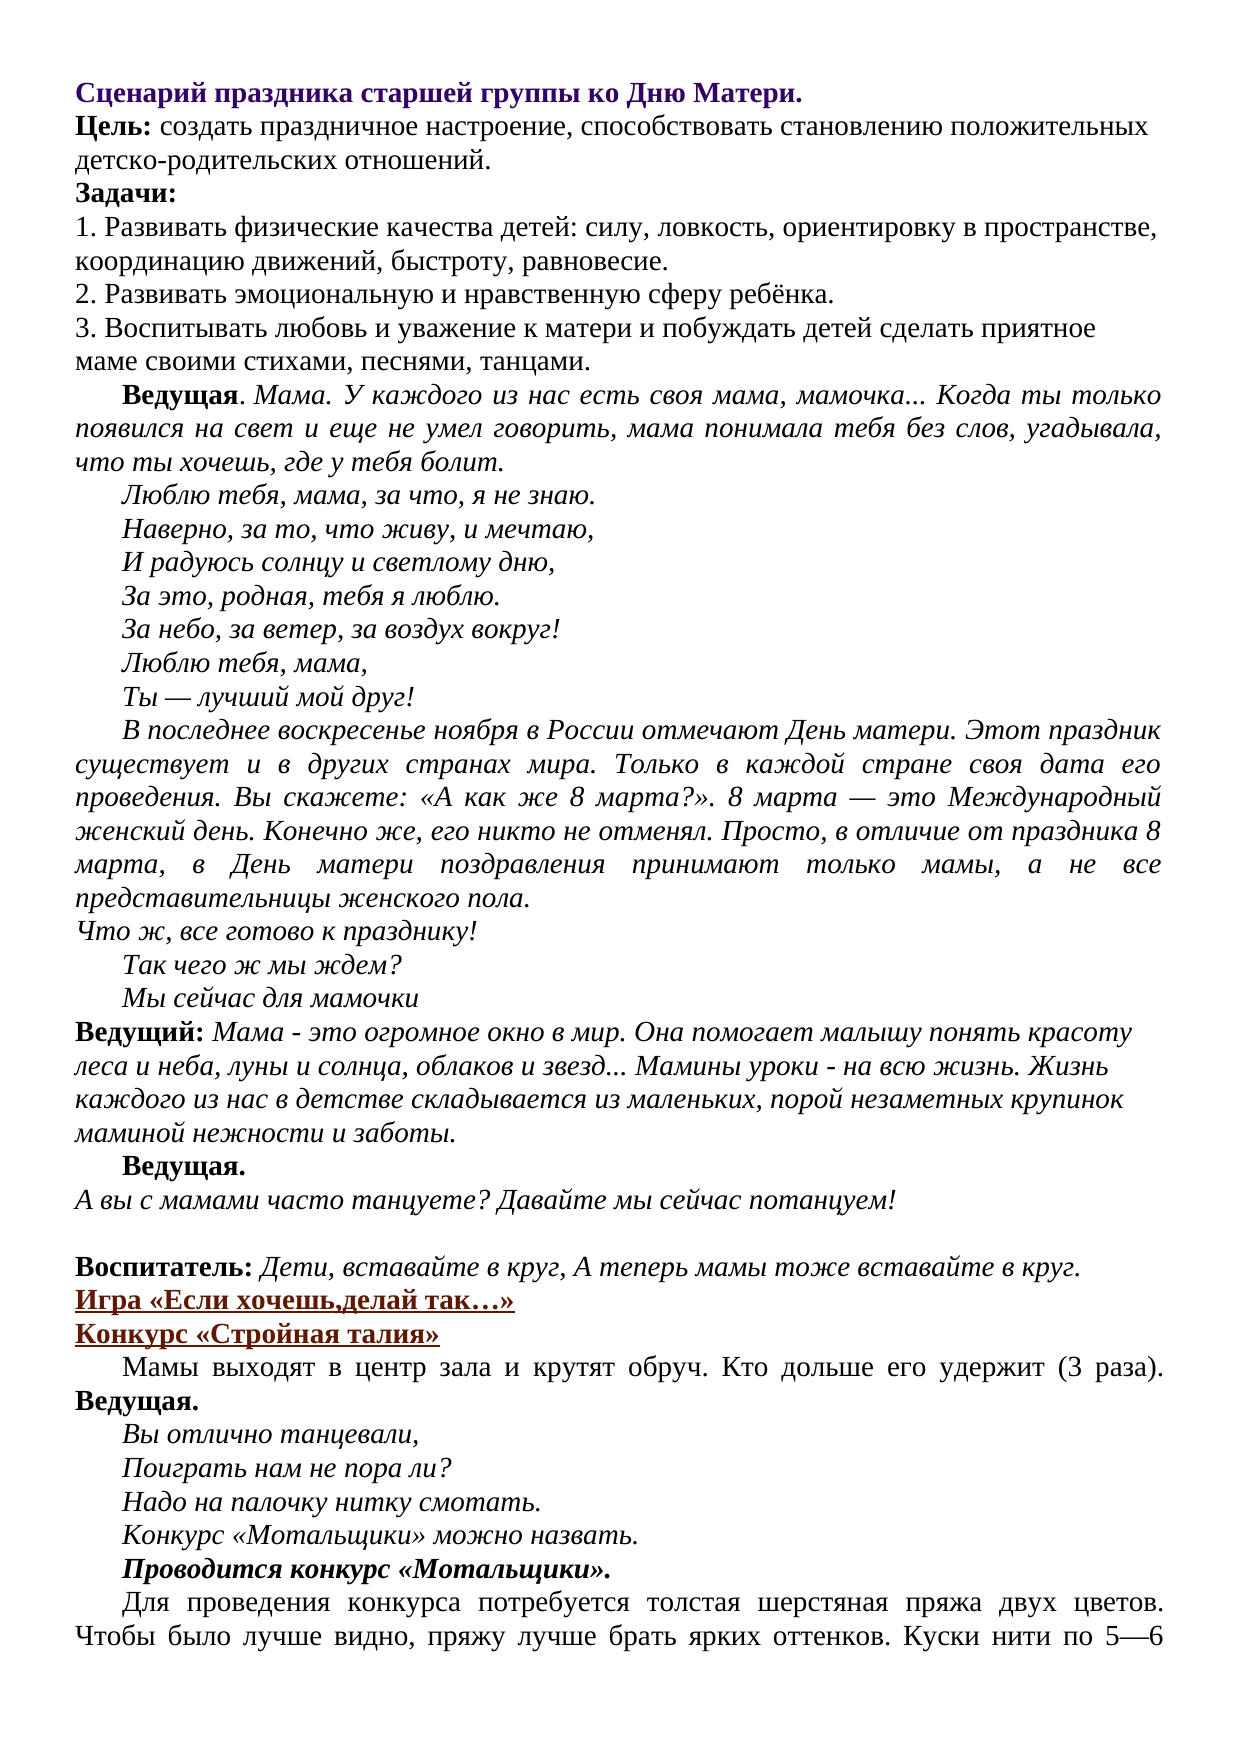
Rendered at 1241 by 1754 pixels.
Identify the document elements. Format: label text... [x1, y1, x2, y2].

text Мы сейчас для мамочки [75, 981, 1165, 1014]
text Люблю тебя, мама, за что, я не знаю. [75, 477, 1165, 511]
text И радуюсь солнцу и светлому дню, [75, 544, 1165, 578]
text Ты — лучший мой друг! [75, 679, 1165, 712]
text А вы с мамами часто танцуете? Давайте мы сейчас потанцуем! Воспитатель: Дети, вставайте в круг, А теперь мамы тоже вставайте в круг. [75, 1182, 1165, 1282]
text За небо, за ветер, за воздух вокруг! [75, 612, 1165, 645]
text Поиграть нам не пора ли? [75, 1450, 1165, 1484]
text Мамы выходят в центр зала и крутят обруч. Кто дольше его удержит (3 раза). Ведущая. [75, 1349, 1165, 1417]
text Игра «Если хочешь,делай так…» [75, 1282, 1165, 1316]
text За это, родная, тебя я люблю. [75, 578, 1165, 612]
text Люблю тебя, мама, [75, 645, 1165, 679]
text Надо на палочку нитку смотать. [75, 1484, 1165, 1517]
text Ведущая. Мама. У каждого из нас есть своя мама, мамочка... Когда ты только появился на свет и еще не умел говорить, мама понимала тебя без слов, угадывала, что ты хочешь, где у тебя болит. [75, 377, 1165, 477]
text Сценарий праздника старшей группы ко Дню Матери. [75, 75, 1165, 108]
text Вы отлично танцевали, [75, 1417, 1165, 1450]
text Что ж, все готово к празднику! [75, 913, 1165, 947]
text Проводится конкурс «Мотальщики». [75, 1551, 1165, 1584]
text Конкурс «Стройная талия» [75, 1316, 1165, 1349]
text Так чего ж мы ждем? [75, 947, 1165, 981]
text В последнее воскресенье ноября в России отмечают День матери. Этот праздник существует и в других странах мира. Только в каждой стране своя дата его проведения. Вы скажете: «А как же 8 марта?». 8 марта — это Международный женский день. Конечно же, его никто не отменял. Просто, в отличие от праздника 8 марта, в День матери поздравления принимают только мамы, а не все представительницы женского пола. [75, 712, 1165, 913]
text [75, 1584, 1165, 1651]
text Ведущий: Мама - это огромное окно в мир. Она помогает малышу понять красоту леса и неба, луны и солнца, облаков и звезд... Мамины уроки - на всю жизнь. Жизнь каждого из нас в детстве складывается из маленьких, порой незаметных крупинок маминой нежности и заботы. [75, 1014, 1165, 1148]
text Наверно, за то, что живу, и мечтаю, [75, 511, 1165, 544]
text Конкурс «Мотальщики» можно назвать. [75, 1517, 1165, 1551]
text Цель: создать праздничное настроение, способствовать становлению положительных детско-родительских отношений. Задачи: 1. Развивать физические качества детей: силу, ловкость, ориентировку в пространстве, координацию движений, быстроту, равновесие. 2. Развивать эмоциональную и нравственную сферу ребёнка. 3. Воспитывать любовь и уважение к матери и побуждать детей сделать приятное маме своими стихами, песнями, танцами. [75, 108, 1165, 377]
text Ведущая. [75, 1148, 1165, 1182]
